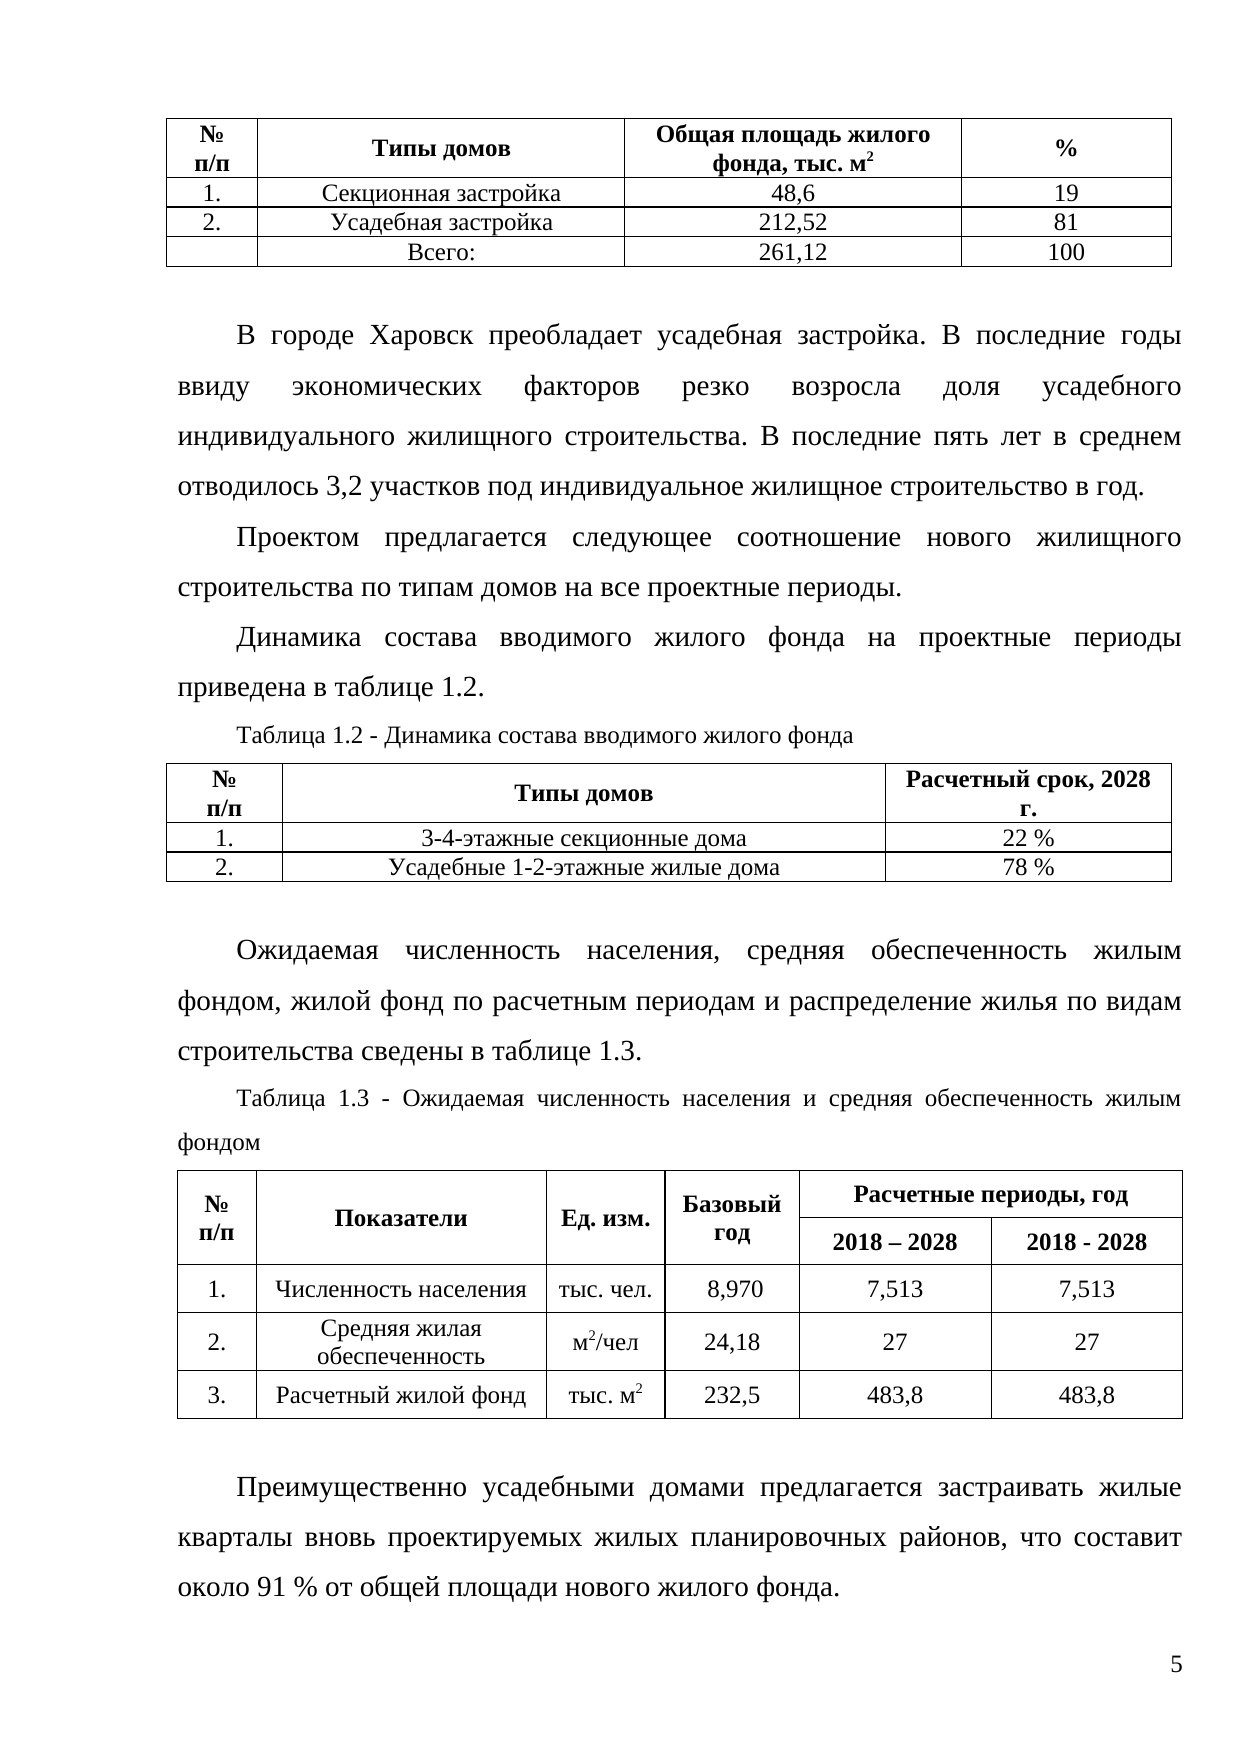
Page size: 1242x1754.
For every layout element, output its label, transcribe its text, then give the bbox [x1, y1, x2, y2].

table_cell 1. [178, 1265, 256, 1312]
table_cell 100 [962, 237, 1171, 266]
table_header Базовый год [666, 1171, 799, 1264]
table_header Типы домов [258, 119, 624, 177]
table_cell 2018 – 2028 [800, 1218, 991, 1264]
table_header Ед. изм. [547, 1171, 664, 1264]
table_cell м2/чел [547, 1313, 664, 1370]
table_cell 212,52 [625, 208, 961, 236]
table_header № п/п [167, 764, 282, 822]
table_cell 483,8 [800, 1371, 991, 1417]
table_cell Численность населения [257, 1265, 546, 1312]
text Динамика состава вводимого жилого фонда на проектные периоды приведена в таблице 1.2. [177, 619, 1183, 703]
table_cell 81 [962, 208, 1171, 236]
table_cell 7,513 [992, 1265, 1182, 1312]
table_cell 48,6 [625, 178, 961, 206]
text Ожидаемая численность населения, средняя обеспеченность жилым фондом, жилой фонд по расчетным периодам и распределение жилья по видам строительства сведены в таблице 1.3. [177, 932, 1183, 1067]
table_cell 3. [178, 1371, 256, 1417]
text В городе Харовск преобладает усадебная застройка. В последние годы ввиду экономических факторов резко возросла доля усадебного индивидуального жилищного строительства. В последние пять лет в среднем отводилось 3,2 участков под индивидуальное жилищное строительство в год. [177, 317, 1183, 502]
table_cell 2. [178, 1313, 256, 1370]
table_header № п/п [167, 119, 257, 177]
table_cell 3-4-этажные секционные дома [283, 823, 885, 851]
table_header Общая площадь жилого фонда, тыс. м2 [625, 119, 961, 177]
table_cell 24,18 [666, 1313, 799, 1370]
table_cell 19 [962, 178, 1171, 206]
table_header Расчетные периоды, год [800, 1171, 1182, 1217]
table_cell Всего: [258, 237, 624, 266]
table_cell 8,970 [666, 1265, 799, 1312]
table_cell Усадебная застройка [258, 208, 624, 236]
table_cell 7,513 [800, 1265, 991, 1312]
table_cell Средняя жилая обеспеченность [257, 1313, 546, 1370]
table_cell 261,12 [625, 237, 961, 266]
table_cell 22 % [886, 823, 1171, 851]
table_cell Расчетный жилой фонд [257, 1371, 546, 1417]
table_cell 2. [167, 853, 282, 881]
table_cell 1. [167, 178, 257, 206]
table_cell 2. [167, 208, 257, 236]
table_cell 27 [992, 1313, 1182, 1370]
table_header Типы домов [283, 764, 885, 822]
table_cell 27 [800, 1313, 991, 1370]
table_cell 483,8 [992, 1371, 1182, 1417]
table_cell 78 % [886, 853, 1171, 881]
table_header № п/п [178, 1171, 256, 1264]
table_header % [962, 119, 1171, 177]
table_cell 2018 - 2028 [992, 1218, 1182, 1264]
text Преимущественно усадебными домами предлагается застраивать жилые кварталы вновь проектируемых жилых планировочных районов, что составит около 91 % от общей площади нового жилого фонда. [177, 1469, 1183, 1603]
text Таблица 1.2 - Динамика состава вводимого жилого фонда [177, 720, 1183, 749]
table_header Расчетный срок, 2028 г. [886, 764, 1171, 822]
table_cell [167, 237, 257, 266]
table_cell 232,5 [666, 1371, 799, 1417]
text Проектом предлагается следующее соотношение нового жилищного строительства по типам домов на все проектные периоды. [177, 519, 1183, 602]
table_cell тыс. м2 [547, 1371, 664, 1417]
table_cell 1. [167, 823, 282, 851]
table_cell Секционная застройка [258, 178, 624, 206]
table_cell Усадебные 1-2-этажные жилые дома [283, 853, 885, 881]
table_header Показатели [257, 1171, 546, 1264]
text Таблица 1.3 - Ожидаемая численность населения и средняя обеспеченность жилым фондом [177, 1083, 1183, 1155]
table_cell тыс. чел. [547, 1265, 664, 1312]
